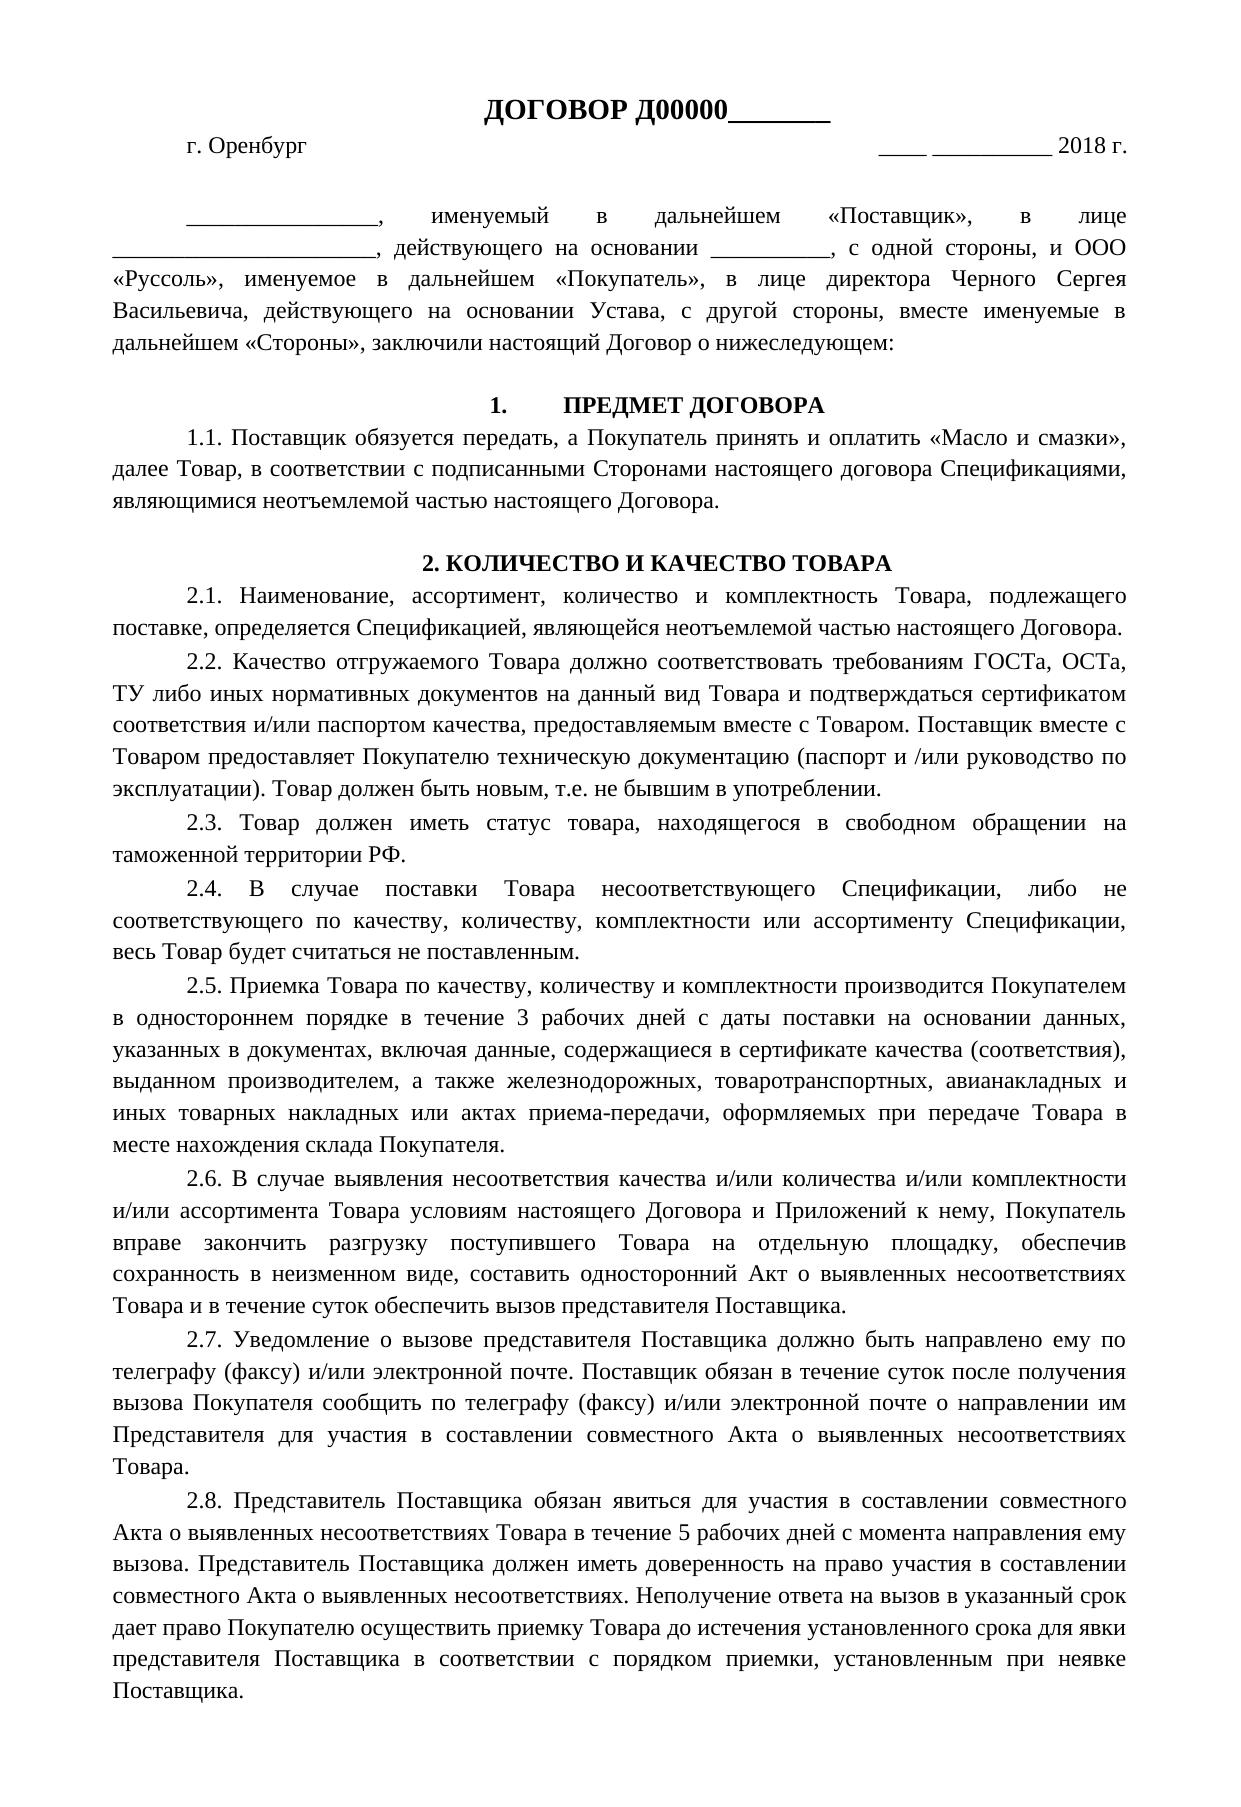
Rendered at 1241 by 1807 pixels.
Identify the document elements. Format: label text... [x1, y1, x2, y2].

list ПРЕДМЕТ ДОГОВОРА [112, 391, 1128, 419]
text 2.5. Приемка Товара по качеству, количеству и комплектности производится Покупателем в одностороннем порядке в течение 3 рабочих дней с даты поставки на основании данных, указанных в документах, включая данные, содержащиеся в сертификате качества (соответствия), выданном производителем, а также железнодорожных, товаротранспортных, авианакладных и иных товарных накладных или актах приема-передачи, оформляемых при передаче Товара в месте нахождения склада Покупателя. [112, 972, 1128, 1157]
text 2.3. Товар должен иметь статус товара, находящегося в свободном обращении на таможенной территории РФ. [112, 808, 1128, 867]
text 2. КОЛИЧЕСТВО И КАЧЕСТВО ТОВАРА [112, 549, 1128, 577]
text 2.6. В случае выявления несоответствия качества и/или количества и/или комплектности и/или ассортимента Товара условиям настоящего Договора и Приложений к нему, Покупатель вправе закончить разгрузку поступившего Товара на отдельную площадку, обеспечив сохранность в неизменном виде, составить односторонний Акт о выявленных несоответствиях Товара и в течение суток обеспечить вызов представителя Поставщика. [112, 1164, 1128, 1318]
text 2.4. В случае поставки Товара несоответствующего Спецификации, либо не соответствующего по качеству, количеству, комплектности или ассортименту Спецификации, весь Товар будет считаться не поставленным. [112, 874, 1128, 965]
text 2.8. Представитель Поставщика обязан явиться для участия в составлении совместного Акта о выявленных несоответствиях Товара в течение 5 рабочих дней с момента направления ему вызова. Представитель Поставщика должен иметь доверенность на право участия в составлении совместного Акта о выявленных несоответствиях. Неполучение ответа на вызов в указанный срок дает право Покупателю осуществить приемку Товара до истечения установленного срока для явки представителя Поставщика в соответствии с порядком приемки, установленным при неявке Поставщика. [112, 1486, 1128, 1704]
text 2.1. Наименование, ассортимент, количество и комплектность Товара, подлежащего поставке, определяется Спецификацией, являющейся неотъемлемой частью настоящего Договора. [112, 581, 1128, 640]
text 2.7. Уведомление о вызове представителя Поставщика должно быть направлено ему по телеграфу (факсу) и/или электронной почте. Поставщик обязан в течение суток после получения вызова Покупателя сообщить по телеграфу (факсу) и/или электронной почте о направлении им Представителя для участия в составлении совместного Акта о выявленных несоответствиях Товара. [112, 1325, 1128, 1479]
text 1.1. Поставщик обязуется передать, а Покупатель принять и оплатить «Масло и смазки», далее Товар, в соответствии с подписанными Сторонами настоящего договора Спецификациями, являющимися неотъемлемой частью настоящего Договора. [112, 423, 1128, 514]
table_header г. Оренбург [101, 131, 620, 163]
text ________________, именуемый в дальнейшем «Поставщик», в лице ______________________, действующего на основании __________, с одной стороны, и ООО «Руссоль», именуемое в дальнейшем «Покупатель», в лице директора Черного Сергея Васильевича, действующего на основании Устава, с другой стороны, вместе именуемые в дальнейшем «Стороны», заключили настоящий Договор о нижеследующем: [112, 201, 1128, 355]
text ДОГОВОР Д00000_______ [112, 92, 1128, 126]
table_header ____ __________ 2018 г. [620, 131, 1139, 163]
text 2.2. Качество отгружаемого Товара должно соответствовать требованиям ГОСТа, ОСТа, ТУ либо иных нормативных документов на данный вид Товара и подтверждаться сертификатом соответствия и/или паспортом качества, предоставляемым вместе с Товаром. Поставщик вместе с Товаром предоставляет Покупателю техническую документацию (паспорт и /или руководство по эксплуатации). Товар должен быть новым, т.е. не бывшим в употреблении. [112, 647, 1128, 801]
